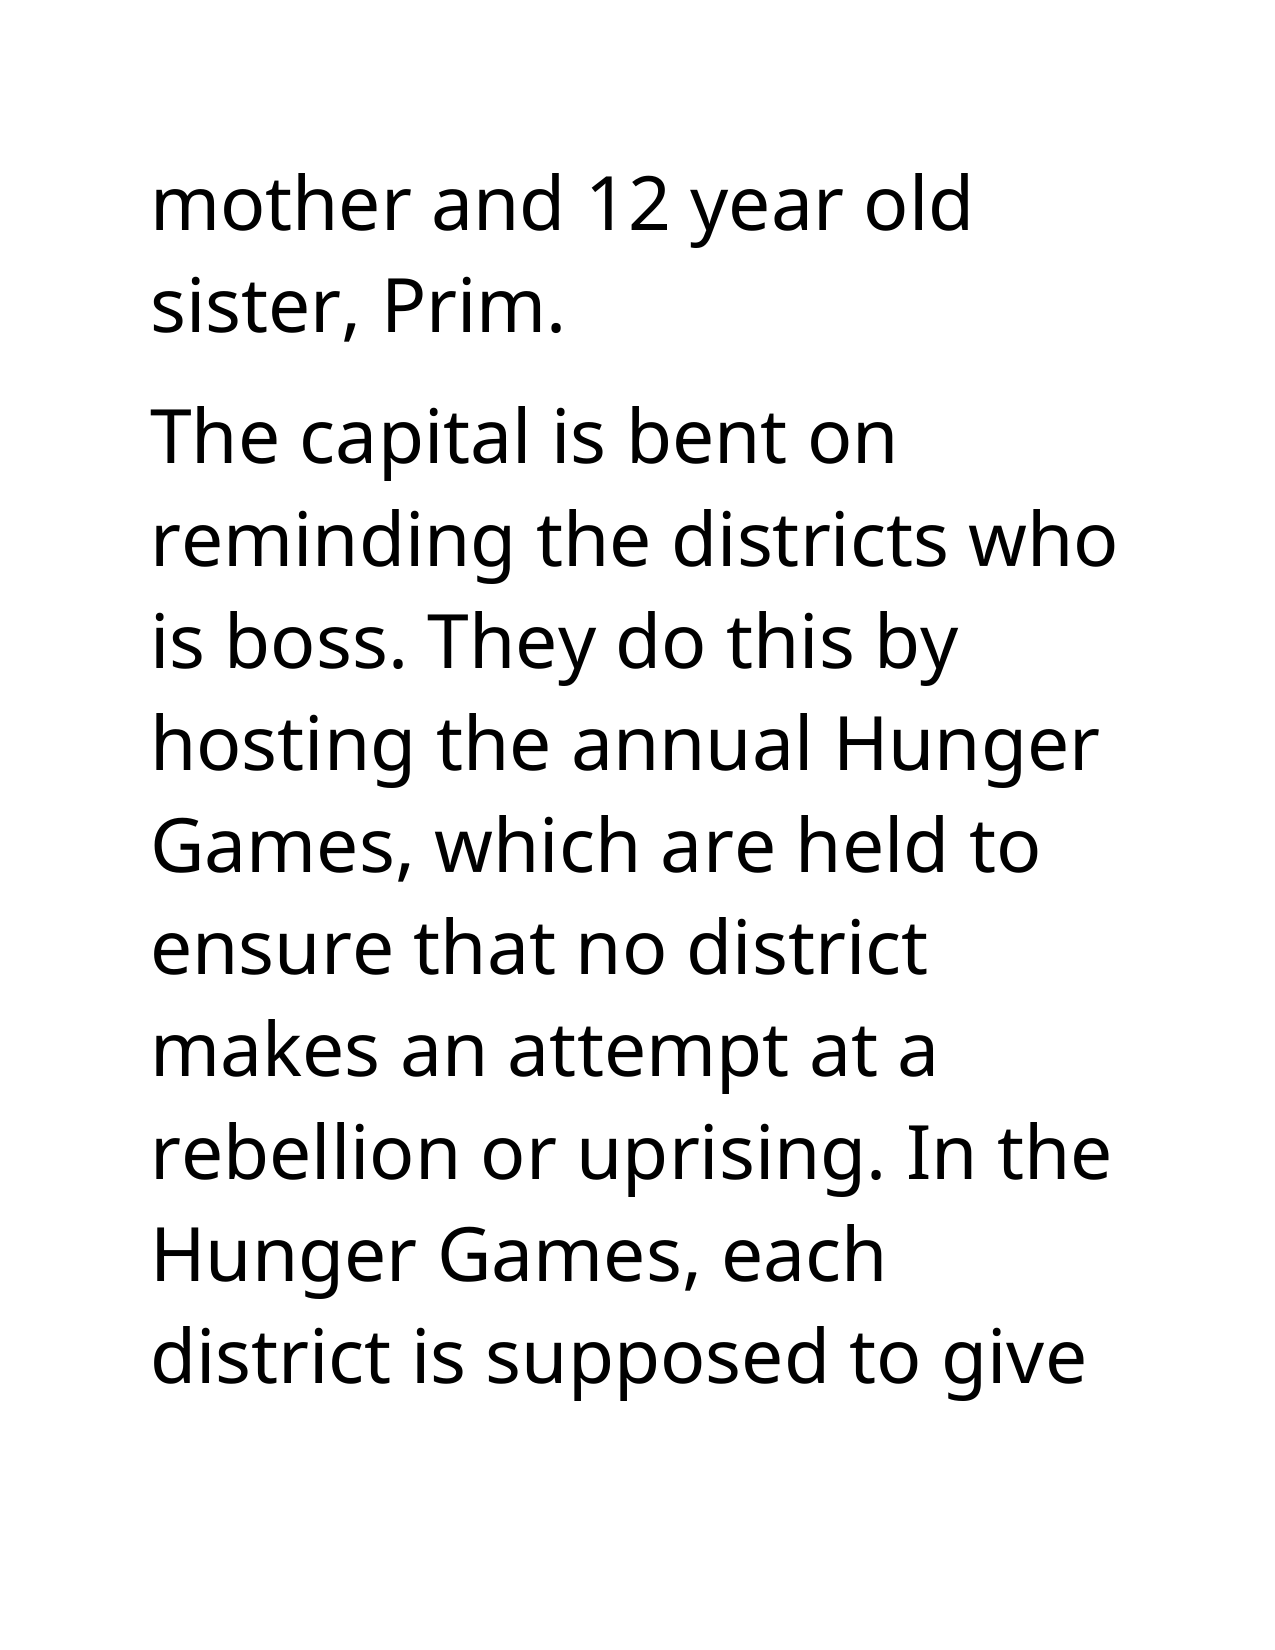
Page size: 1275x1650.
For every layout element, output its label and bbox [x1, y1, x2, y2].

text [150, 383, 1125, 1405]
text [150, 150, 1125, 354]
